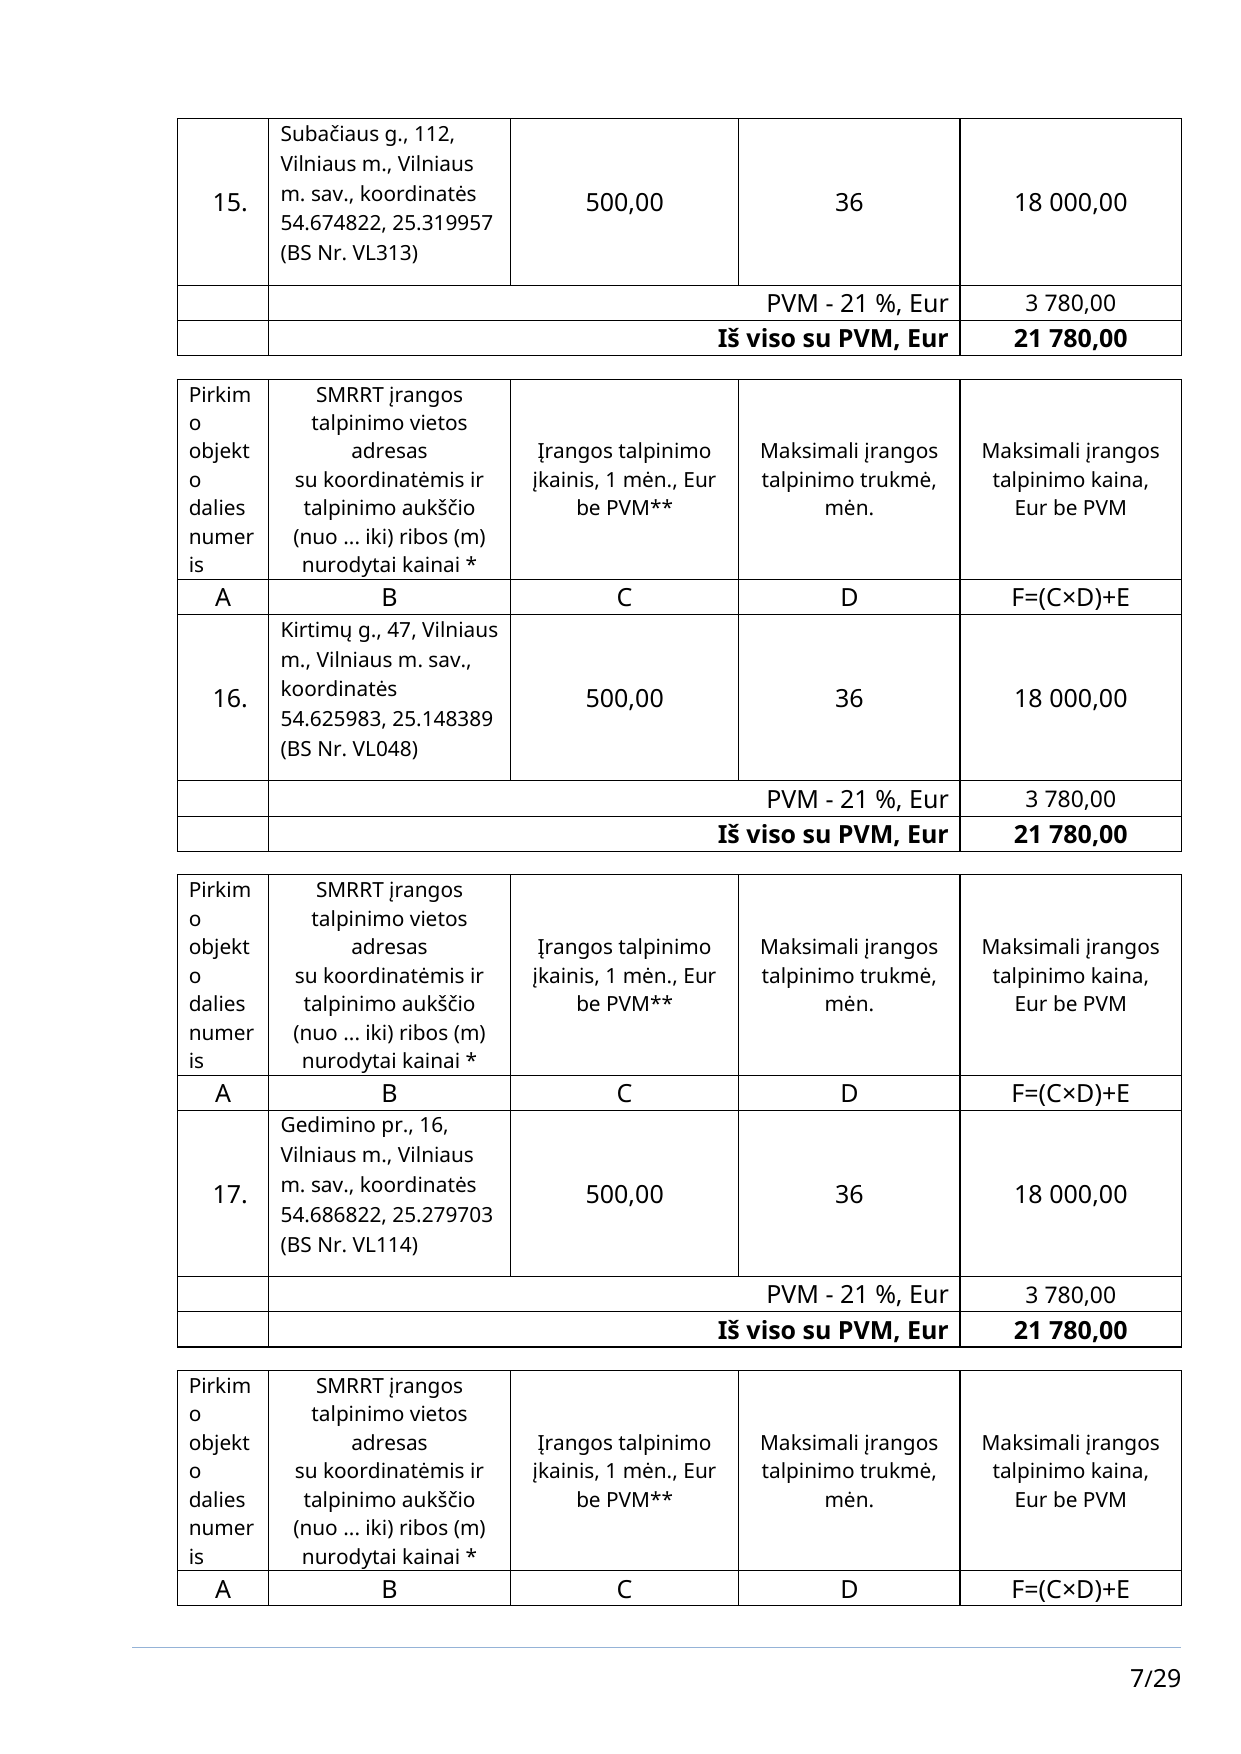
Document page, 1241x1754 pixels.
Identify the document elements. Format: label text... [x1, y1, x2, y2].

table_cell D [739, 1076, 959, 1109]
table_cell 18 000,00 [961, 615, 1181, 780]
table_cell D [739, 580, 959, 614]
table_header Pirkimo objekto dalies numeris [178, 1371, 268, 1570]
table_cell PVM - 21 %, Eur [269, 286, 959, 320]
table_cell [178, 1277, 268, 1311]
table_header Pirkimo objekto dalies numeris [178, 875, 268, 1074]
table_cell 36 [739, 119, 959, 285]
table_cell [178, 1312, 268, 1346]
table_cell [178, 286, 268, 320]
table_header SMRRT įrangos talpinimo vietos adresas su koordinatėmis ir talpinimo aukščio (nuo ... iki) ribos (m) nurodytai kainai * [269, 380, 510, 579]
table_cell Iš viso su PVM, Eur [269, 321, 959, 355]
table_cell PVM - 21 %, Eur [269, 781, 959, 816]
table_cell 3 780,00 [961, 781, 1181, 816]
table_cell A [178, 580, 268, 614]
table_header SMRRT įrangos talpinimo vietos adresas su koordinatėmis ir talpinimo aukščio (nuo ... iki) ribos (m) nurodytai kainai * [269, 1371, 510, 1570]
table_cell 21 780,00 [961, 1312, 1181, 1346]
table_cell C [511, 1571, 738, 1605]
table_header Maksimali įrangos talpinimo trukmė, mėn. [739, 380, 959, 579]
table_cell D [739, 1571, 959, 1605]
table_cell 18 000,00 [961, 119, 1181, 285]
table_cell PVM - 21 %, Eur [269, 1277, 959, 1311]
table_cell C [511, 1076, 738, 1109]
table_header Įrangos talpinimo įkainis, 1 mėn., Eur be PVM** [511, 875, 738, 1074]
table_cell C [511, 580, 738, 614]
table_cell A [178, 1571, 268, 1605]
table_header Maksimali įrangos talpinimo kaina, Eur be PVM [961, 380, 1181, 579]
table_header Maksimali įrangos talpinimo trukmė, mėn. [739, 875, 959, 1074]
table_cell F=(C×D)+E [961, 1571, 1181, 1605]
table_cell Iš viso su PVM, Eur [269, 817, 959, 851]
table_cell 15. [178, 119, 268, 285]
table_cell Kirtimų g., 47, Vilniaus m., Vilniaus m. sav., koordinatės 54.625983, 25.148389 (BS Nr. VL048) [269, 615, 510, 780]
table_cell 17. [178, 1111, 268, 1276]
table_header Pirkimo objekto dalies numeris [178, 380, 268, 579]
table_cell F=(C×D)+E [961, 580, 1181, 614]
table_header Maksimali įrangos talpinimo kaina, Eur be PVM [961, 875, 1181, 1074]
table_cell 36 [739, 1111, 959, 1276]
table_header Įrangos talpinimo įkainis, 1 mėn., Eur be PVM** [511, 1371, 738, 1570]
table_cell A [178, 1076, 268, 1109]
table_cell B [269, 1571, 510, 1605]
table_cell [178, 781, 268, 816]
table_cell Subačiaus g., 112, Vilniaus m., Vilniaus m. sav., koordinatės 54.674822, 25.319957 (BS Nr. VL313) [269, 119, 510, 285]
table_cell 500,00 [511, 615, 738, 780]
table_cell 18 000,00 [961, 1111, 1181, 1276]
table_cell 36 [739, 615, 959, 780]
table_cell 3 780,00 [961, 1277, 1181, 1311]
table_header SMRRT įrangos talpinimo vietos adresas su koordinatėmis ir talpinimo aukščio (nuo ... iki) ribos (m) nurodytai kainai * [269, 875, 510, 1074]
table_cell Iš viso su PVM, Eur [269, 1312, 959, 1346]
table_cell 500,00 [511, 1111, 738, 1276]
table_cell [178, 817, 268, 851]
table_cell 21 780,00 [961, 817, 1181, 851]
table_cell 21 780,00 [961, 321, 1181, 355]
table_cell 3 780,00 [961, 286, 1181, 320]
table_cell [178, 321, 268, 355]
table_header Įrangos talpinimo įkainis, 1 mėn., Eur be PVM** [511, 380, 738, 579]
table_cell 16. [178, 615, 268, 780]
table_cell Gedimino pr., 16, Vilniaus m., Vilniaus m. sav., koordinatės 54.686822, 25.279703 (BS Nr. VL114) [269, 1111, 510, 1276]
table_header Maksimali įrangos talpinimo trukmė, mėn. [739, 1371, 959, 1570]
table_cell F=(C×D)+E [961, 1076, 1181, 1109]
table_cell 500,00 [511, 119, 738, 285]
table_header Maksimali įrangos talpinimo kaina, Eur be PVM [961, 1371, 1181, 1570]
table_cell B [269, 1076, 510, 1109]
table_cell B [269, 580, 510, 614]
